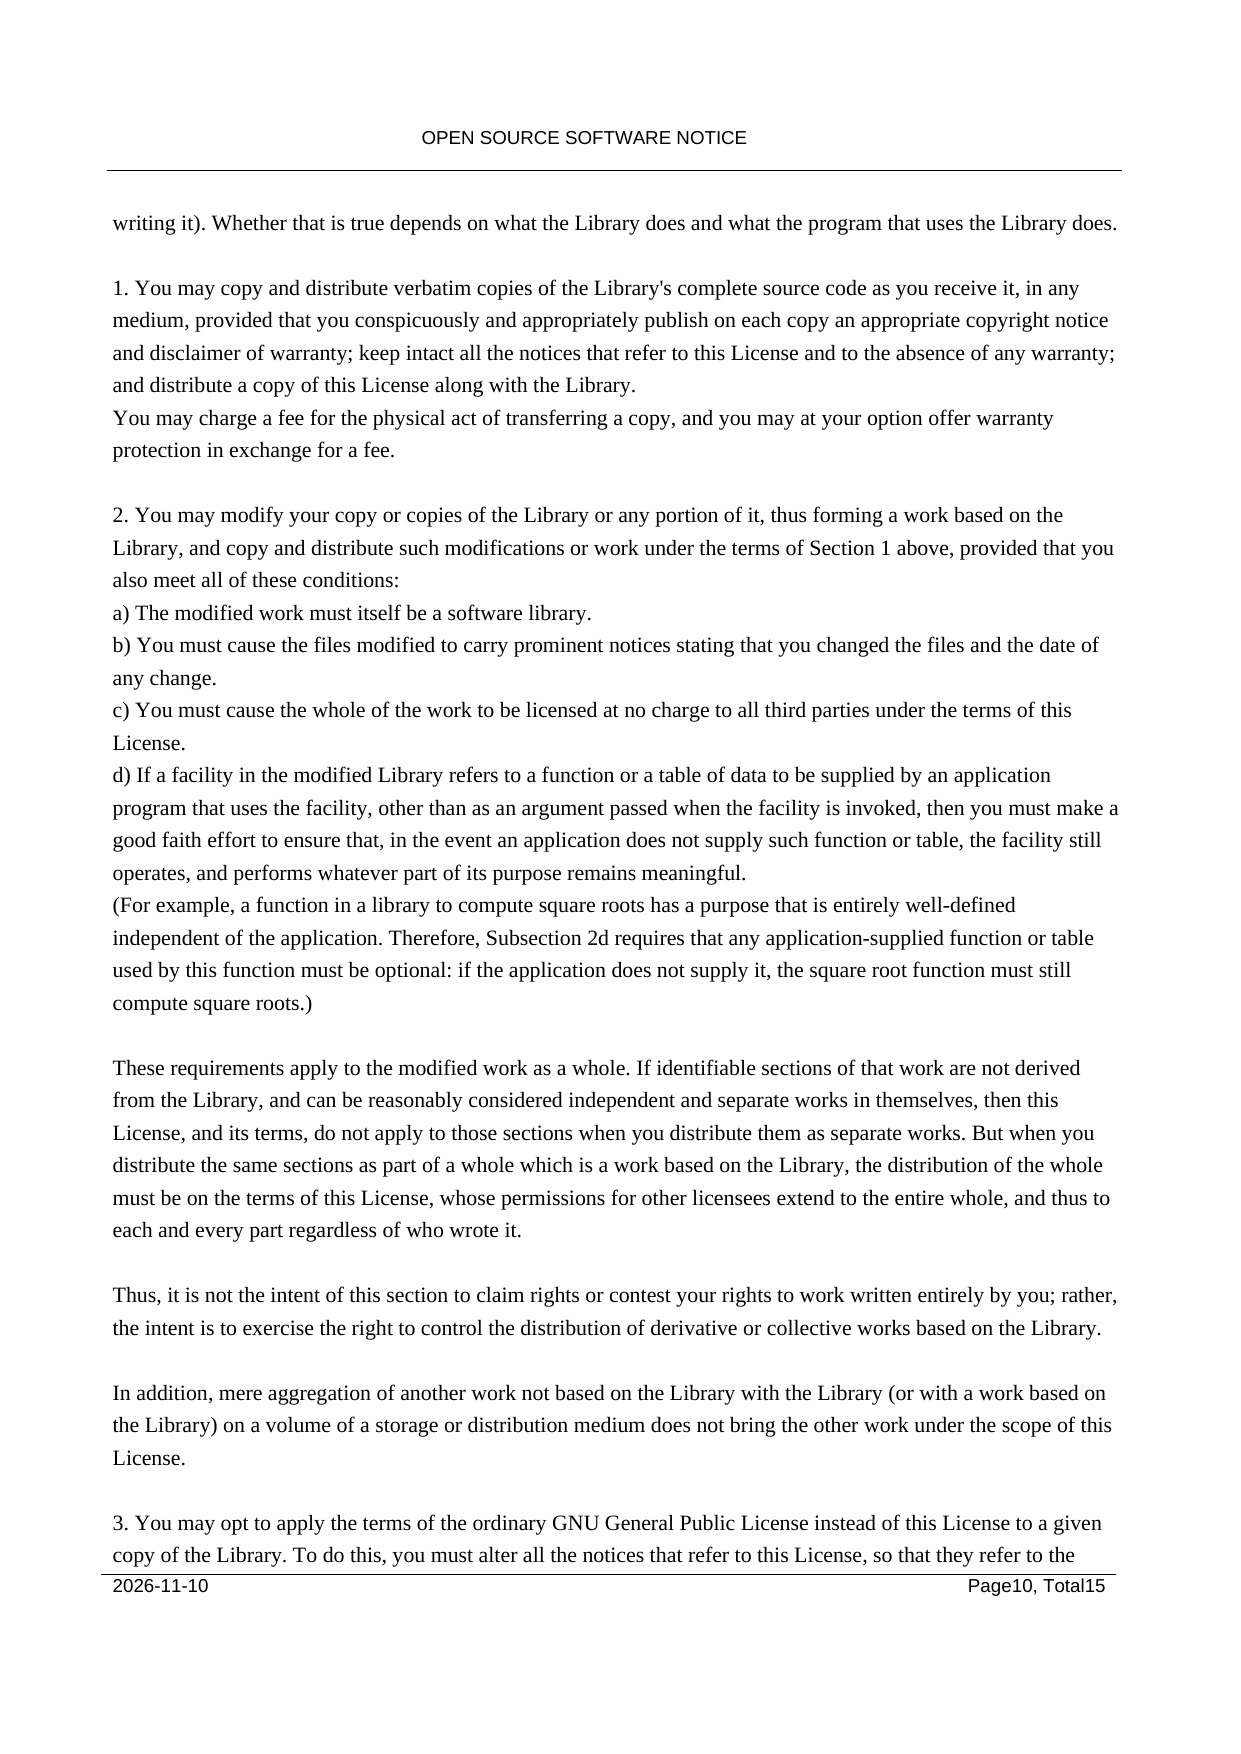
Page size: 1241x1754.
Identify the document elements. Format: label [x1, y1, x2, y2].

text [112, 206, 1128, 1571]
